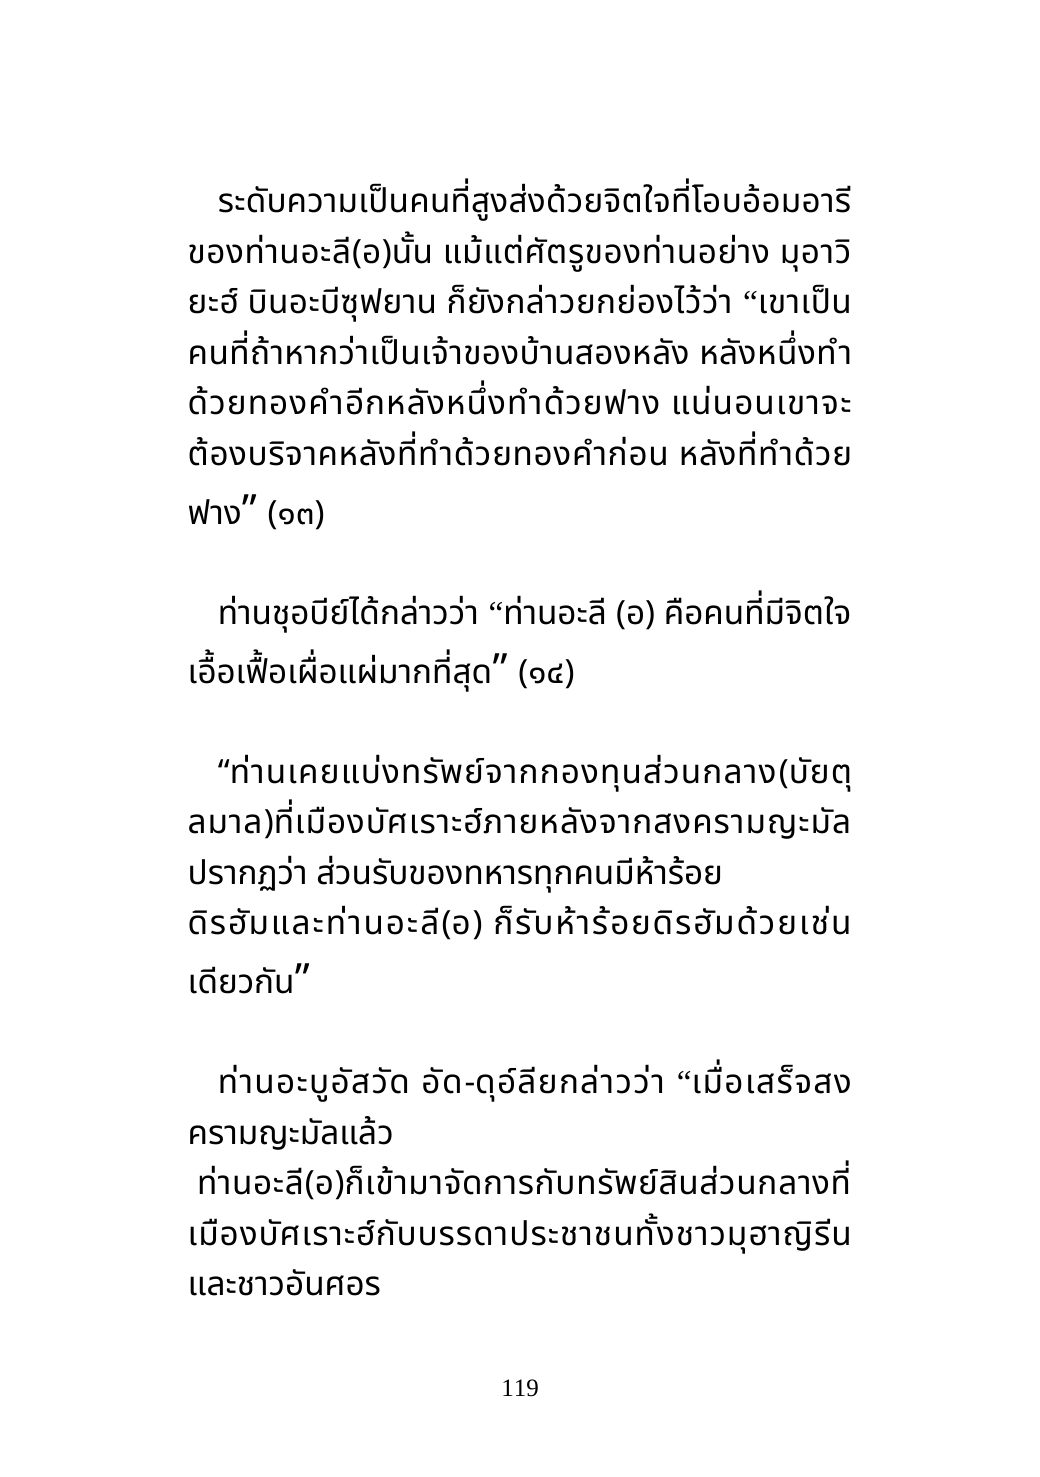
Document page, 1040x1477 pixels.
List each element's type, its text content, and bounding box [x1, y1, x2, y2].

text ท่านอะลี(อ)ก็เข้ามาจัดการกับทรัพย์สินส่วนกลางที่เมืองบัศเราะฮ์กับบรรดาประชาชนทั้งชาวมุฮาญิรีนและชาวอันศอร [187, 1159, 852, 1311]
text ท่านชุอบีย์ได้กล่าวว่า “ท่านอะลี (อ) คือคนที่มีจิตใจเอื้อเฟื้อเผื่อแผ่มากที่สุด” (๑๔) [187, 588, 852, 702]
text ดิรฮัมและท่านอะลี(อ) ก็รับห้าร้อยดิรฮัมด้วยเช่นเดียวกัน” [187, 899, 852, 1013]
text “ท่านเคยแบ่งทรัพย์จากกองทุนส่วนกลาง(บัยตุลมาล)ที่เมืองบัศเราะฮ์ภายหลังจากสงครามญะมัลปรากฏว่า ส่วนรับของทหารทุกคนมีห้าร้อย [187, 747, 852, 899]
text ระดับความเป็นคนที่สูงส่งด้วยจิตใจที่โอบอ้อมอารีของท่านอะลี(อ)นั้น แม้แต่ศัตรูของท่านอย่าง มุอาวิยะฮ์ บินอะบีซุฟยาน ก็ยังกล่าวยกย่องไว้ว่า “เขาเป็นคนที่ถ้าหากว่าเป็นเจ้าของบ้านสองหลัง หลังหนึ่งทำด้วยทองคำอีกหลังหนึ่งทำด้วยฟาง แน่นอนเขาจะต้องบริจาคหลังที่ทำด้วยทองคำก่อน หลังที่ทำด้วยฟาง” (๑๓) [187, 177, 852, 543]
text ท่านอะบูอัสวัด อัด-ดุอ์ลียกล่าวว่า “เมื่อเสร็จสงครามญะมัลแล้ว [187, 1058, 852, 1159]
